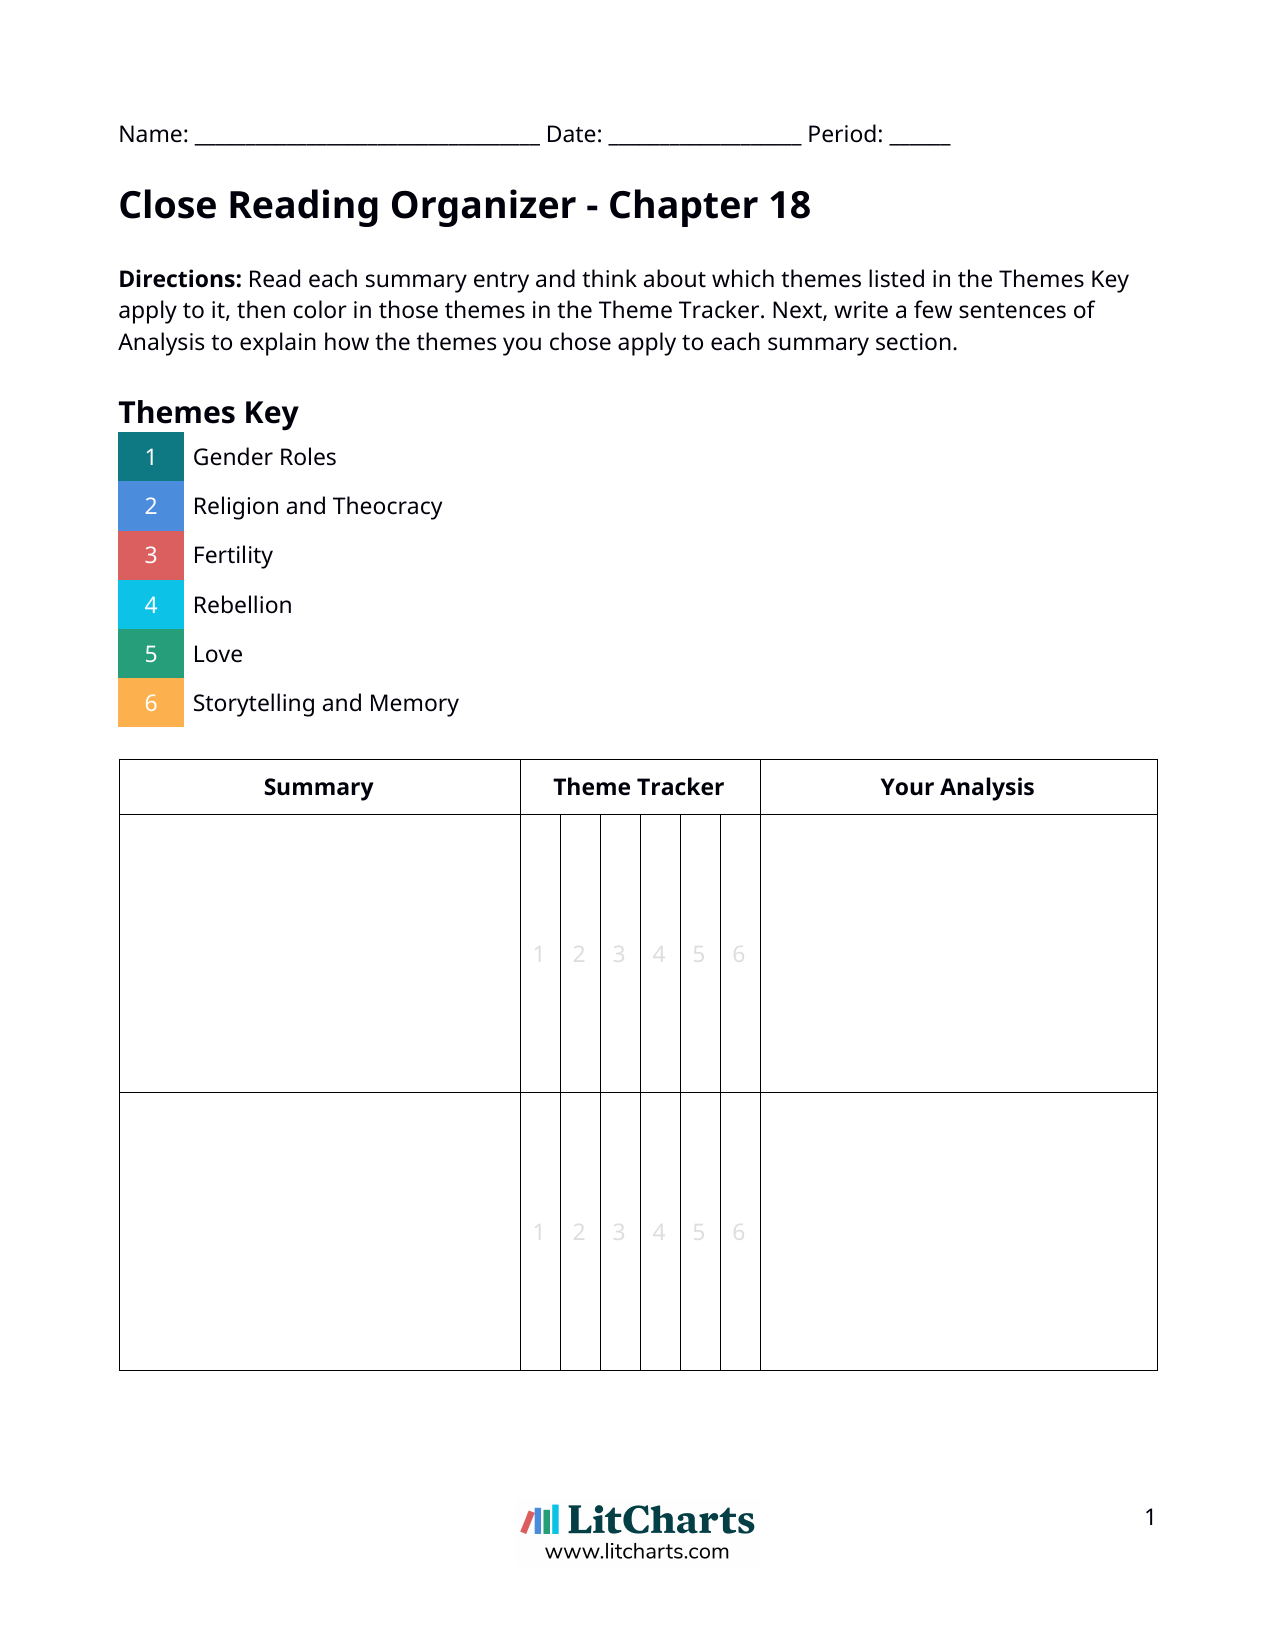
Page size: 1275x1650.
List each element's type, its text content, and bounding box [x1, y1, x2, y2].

table_cell [761, 815, 1157, 1092]
table_header Summary [120, 760, 520, 814]
table_cell Storytelling and Memory [184, 678, 840, 727]
table_cell 5 [118, 629, 184, 678]
table_cell 2 [118, 481, 184, 531]
text Directions: Read each summary entry and think about which themes listed in the Themes Key apply to it, then color in those themes in the Theme Tracker. Next, write a few sentences of Analysis to explain how the themes you chose apply to each summary section. [118, 263, 1157, 357]
text Themes Key [118, 391, 1157, 432]
table_cell Rebellion [184, 580, 840, 629]
table_cell 1 [521, 1093, 560, 1370]
table_cell 2 [561, 815, 600, 1092]
table_cell Fertility [184, 531, 840, 580]
table_cell [761, 1093, 1157, 1370]
table_cell [120, 1093, 520, 1370]
table_cell 5 [681, 815, 720, 1092]
table_cell 6 [721, 815, 760, 1092]
table_header Your Analysis [761, 760, 1157, 814]
table_header Theme Tracker [521, 760, 760, 814]
table_cell Religion and Theocracy [184, 481, 840, 531]
table_cell 6 [721, 1093, 760, 1370]
table_header 1 [118, 432, 184, 481]
table_cell 2 [561, 1093, 600, 1370]
table_header Gender Roles [184, 432, 840, 481]
table_cell [120, 815, 520, 1092]
table_cell Love [184, 629, 840, 678]
table_cell 6 [118, 678, 184, 727]
table_cell 4 [641, 1093, 680, 1370]
picture [514, 1498, 761, 1567]
table_cell 3 [601, 815, 640, 1092]
text Close Reading Organizer - Chapter 18 [118, 178, 1157, 229]
table_cell 1 [521, 815, 560, 1092]
table_cell 4 [118, 580, 184, 629]
table_cell 5 [681, 1093, 720, 1370]
table_cell 3 [601, 1093, 640, 1370]
table_cell 4 [641, 815, 680, 1092]
table_cell 3 [118, 531, 184, 580]
